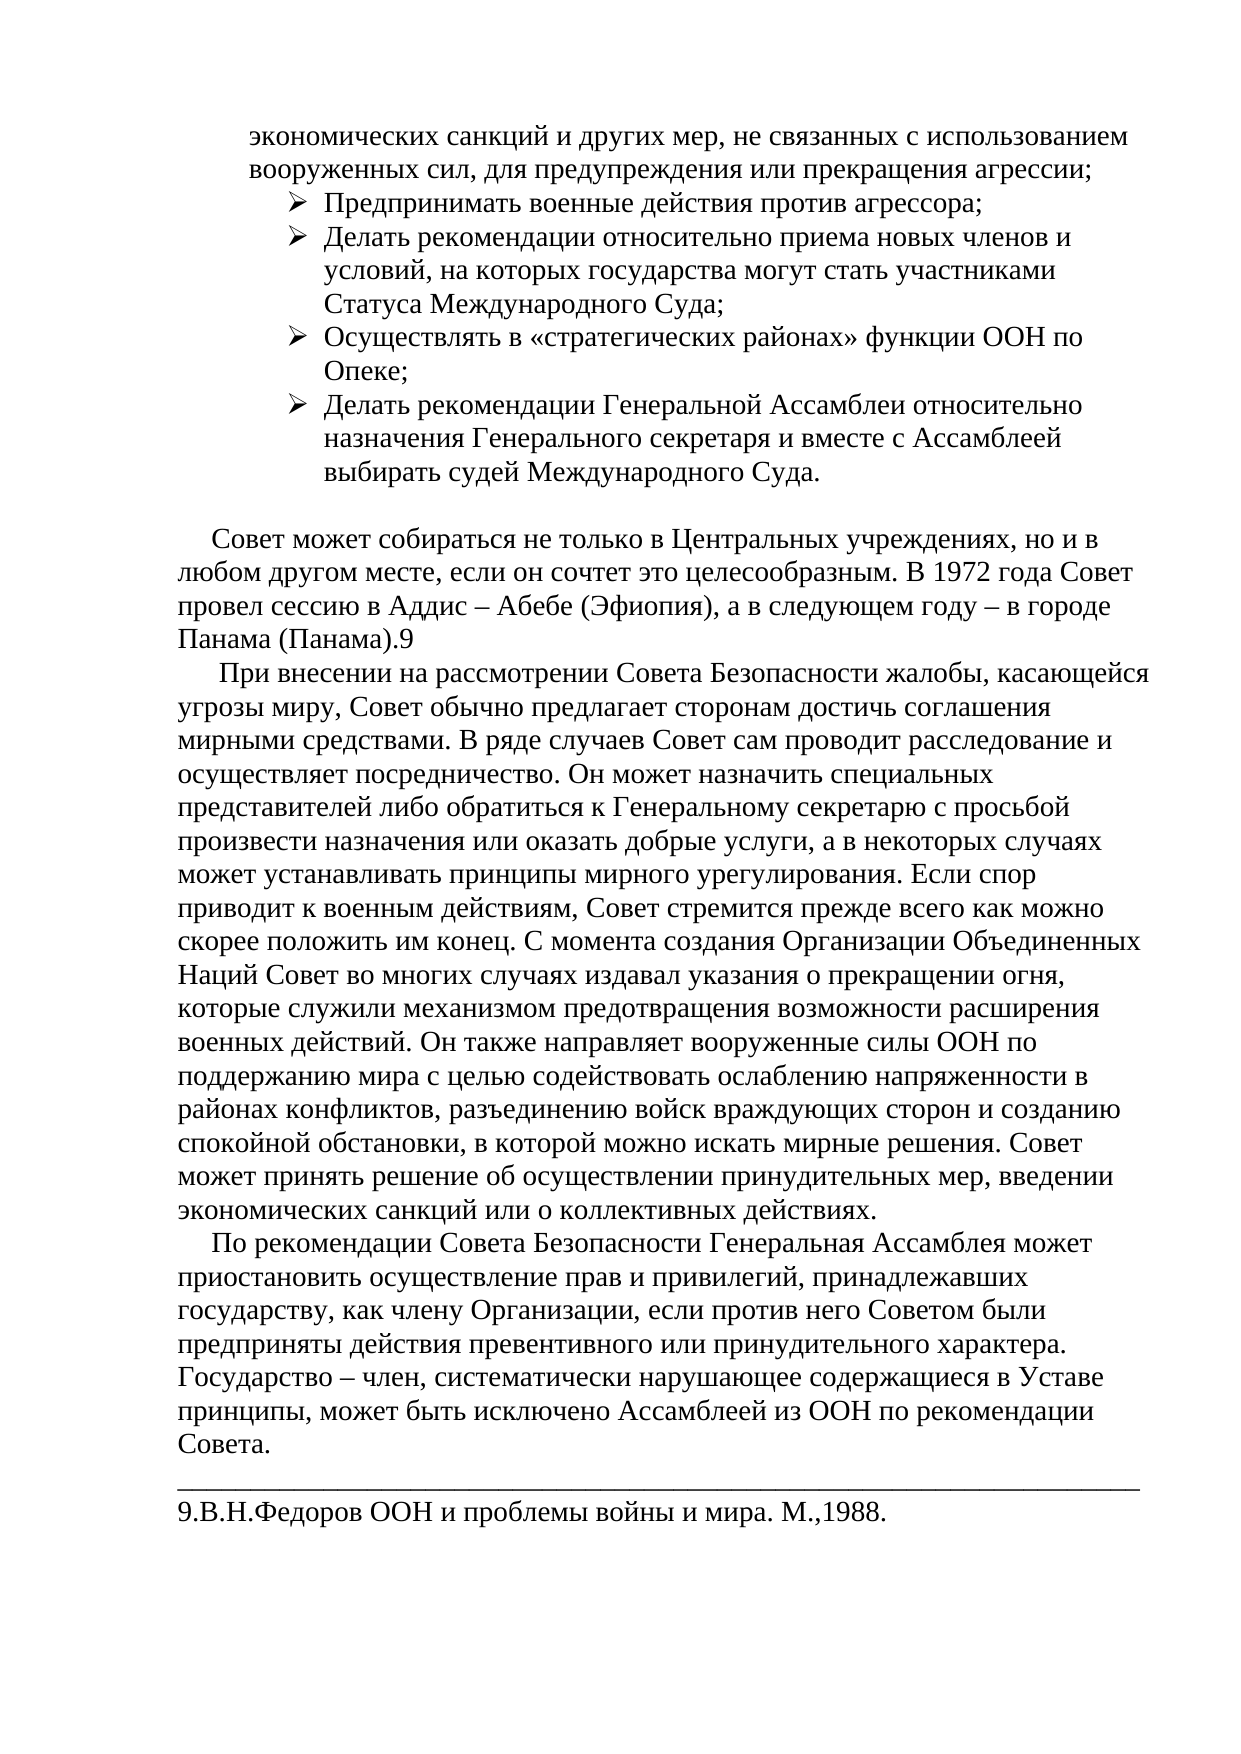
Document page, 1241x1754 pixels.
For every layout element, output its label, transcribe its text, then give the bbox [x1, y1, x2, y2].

list Предпринимать военные действия против агрессора; [286, 185, 1152, 219]
list Делать рекомендации Генеральной Ассамблеи относительно назначения Генерального секретаря и вместе с Ассамблеей выбирать судей Международного Суда. [286, 387, 1152, 487]
text Государство – член, систематически нарушающее содержащиеся в Уставе принципы, может быть исключено Ассамблеей из ООН по рекомендации Совета. [177, 1359, 1152, 1460]
list Осуществлять в «стратегических районах» функции ООН по Опеке; [286, 319, 1152, 387]
list Делать рекомендации относительно приема новых членов и условий, на которых государства могут стать участниками Статуса Международного Суда; [286, 219, 1152, 319]
text 9.В.Н.Федоров ООН и проблемы войны и мира. М.,1988. [177, 1494, 1152, 1527]
text При внесении на рассмотрении Совета Безопасности жалобы, касающейся угрозы миру, Совет обычно предлагает сторонам достичь соглашения мирными средствами. В ряде случаев Совет сам проводит расследование и осуществляет посредничество. Он может назначить специальных представителей либо обратиться к Генеральному секретарю с просьбой произвести назначения или оказать добрые услуги, а в некоторых случаях может устанавливать принципы мирного урегулирования. Если спор приводит к военным действиям, Совет стремится прежде всего как можно скорее положить им конец. С момента создания Организации Объединенных Наций Совет во многих случаях издавал указания о прекращении огня, которые служили механизмом предотвращения возможности расширения военных действий. Он также направляет вооруженные силы ООН по поддержанию мира с целью содействовать ослаблению напряженности в районах конфликтов, разъединению войск враждующих сторон и созданию спокойной обстановки, в которой можно искать мирные решения. Совет может принять решение об осуществлении принудительных мер, введении экономических санкций или о коллективных действиях. [177, 655, 1152, 1225]
text экономических санкций и других мер, не связанных с использованием вооруженных сил, для предупреждения или прекращения агрессии; [249, 118, 1152, 185]
text Совет может собираться не только в Центральных учреждениях, но и в любом другом месте, если он сочтет это целесообразным. В 1972 года Совет провел сессию в Аддис – Абебе (Эфиопия), а в следующем году – в городе Панама (Панама).9 [177, 521, 1152, 655]
text __________________________________________________________________ [177, 1460, 1152, 1494]
text По рекомендации Совета Безопасности Генеральная Ассамблея может приостановить осуществление прав и привилегий, принадлежавших государству, как члену Организации, если против него Советом были предприняты действия превентивного или принудительного характера. [177, 1225, 1152, 1359]
